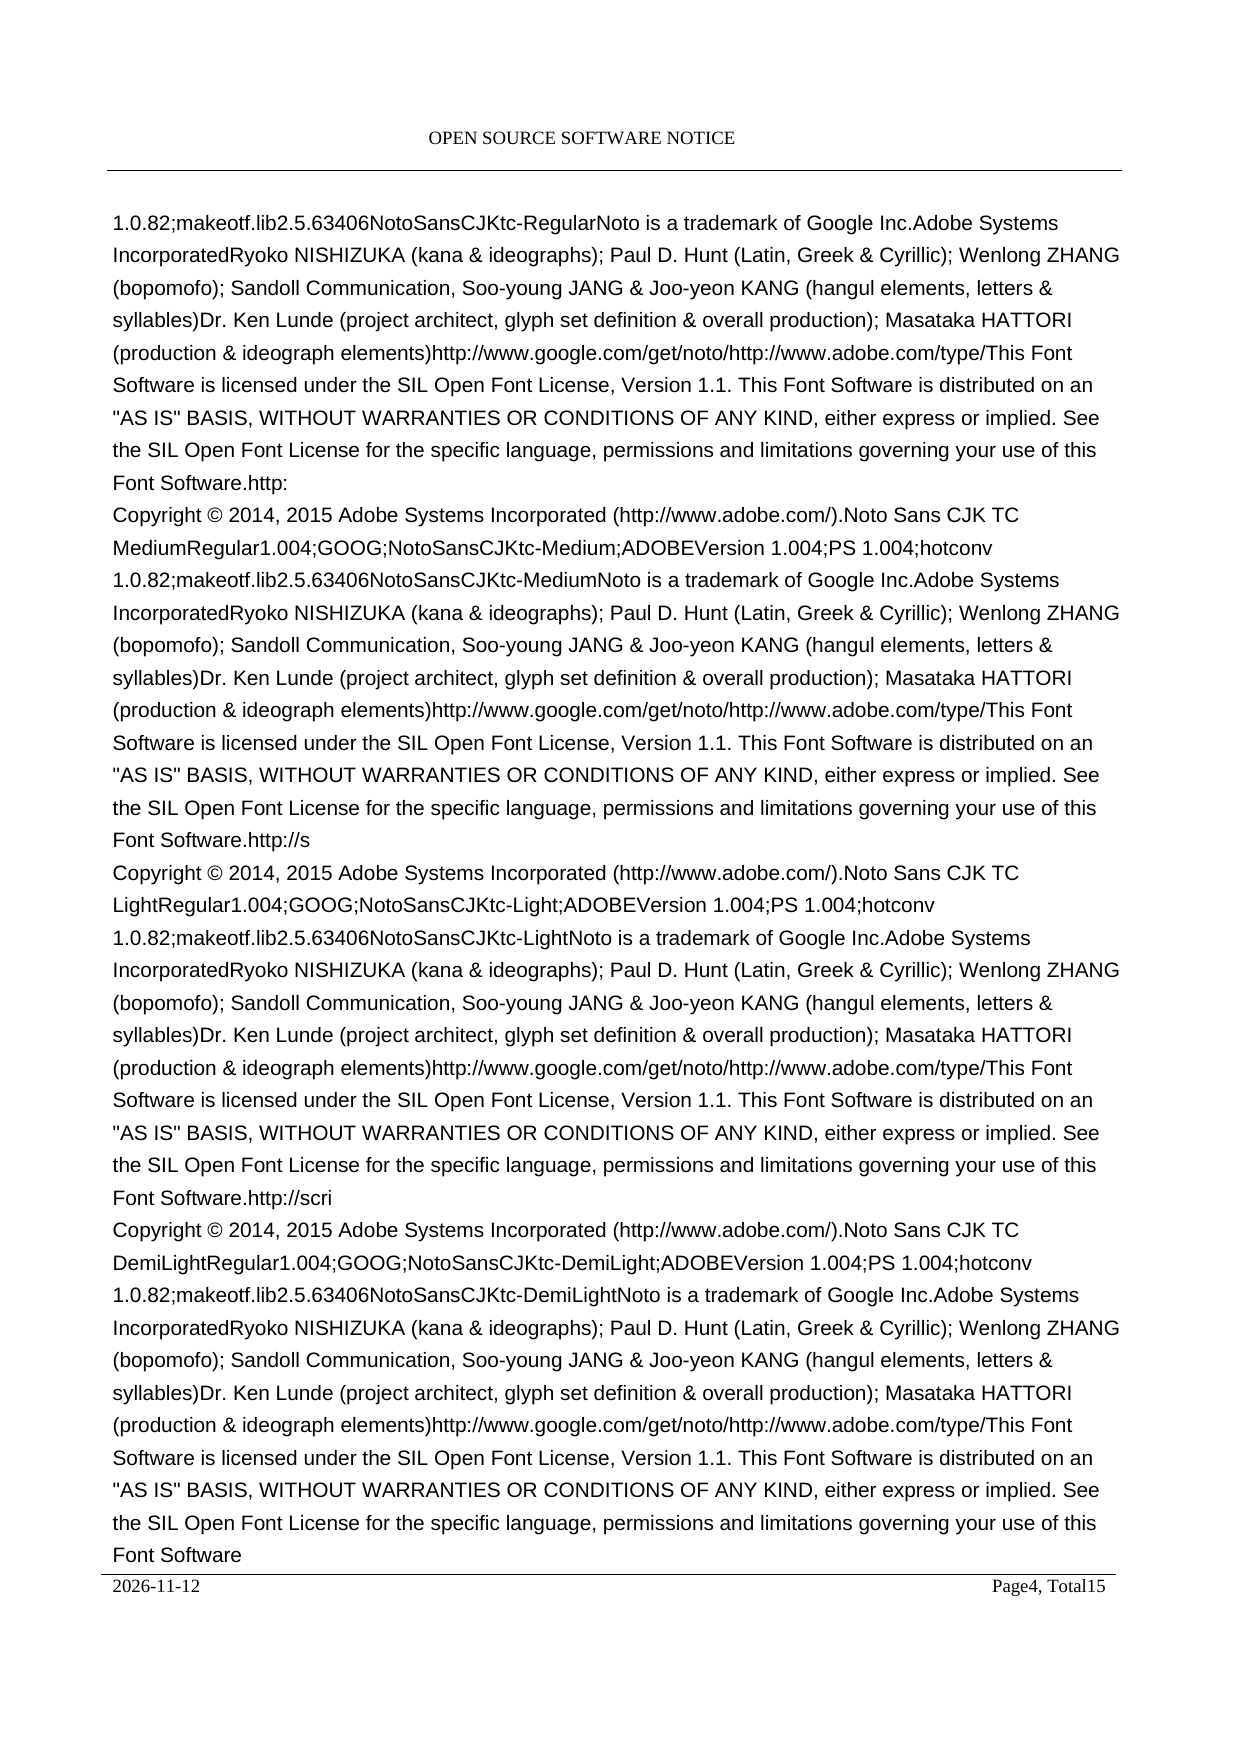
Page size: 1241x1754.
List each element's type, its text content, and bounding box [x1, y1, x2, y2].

text Copyright © 2014, 2015 Adobe Systems Incorporated (http://www.adobe.com/).Noto Sans CJK TC DemiLightRegular1.004;GOOG;NotoSansCJKtc-DemiLight;ADOBEVersion 1.004;PS 1.004;hotconv 1.0.82;makeotf.lib2.5.63406NotoSansCJKtc-DemiLightNoto is a trademark of Google Inc.Adobe Systems IncorporatedRyoko NISHIZUKA (kana & ideographs); Paul D. Hunt (Latin, Greek & Cyrillic); Wenlong ZHANG (bopomofo); Sandoll Communication, Soo-young JANG & Joo-yeon KANG (hangul elements, letters & syllables)Dr. Ken Lunde (project architect, glyph set definition & overall production); Masataka HATTORI (production & ideograph elements)http://www.google.com/get/noto/http://www.adobe.com/type/This Font Software is licensed under the SIL Open Font License, Version 1.1. This Font Software is distributed on an "AS IS" BASIS, WITHOUT WARRANTIES OR CONDITIONS OF ANY KIND, either express or implied. See the SIL Open Font License for the specific language, permissions and limitations governing your use of this Font Software [112, 1214, 1128, 1571]
text Copyright © 2014, 2015 Adobe Systems Incorporated (http://www.adobe.com/).Noto Sans CJK TC LightRegular1.004;GOOG;NotoSansCJKtc-Light;ADOBEVersion 1.004;PS 1.004;hotconv 1.0.82;makeotf.lib2.5.63406NotoSansCJKtc-LightNoto is a trademark of Google Inc.Adobe Systems IncorporatedRyoko NISHIZUKA (kana & ideographs); Paul D. Hunt (Latin, Greek & Cyrillic); Wenlong ZHANG (bopomofo); Sandoll Communication, Soo-young JANG & Joo-yeon KANG (hangul elements, letters & syllables)Dr. Ken Lunde (project architect, glyph set definition & overall production); Masataka HATTORI (production & ideograph elements)http://www.google.com/get/noto/http://www.adobe.com/type/This Font Software is licensed under the SIL Open Font License, Version 1.1. This Font Software is distributed on an "AS IS" BASIS, WITHOUT WARRANTIES OR CONDITIONS OF ANY KIND, either express or implied. See the SIL Open Font License for the specific language, permissions and limitations governing your use of this Font Software.http://scri [112, 856, 1128, 1214]
text Copyright © 2014, 2015 Adobe Systems Incorporated (http://www.adobe.com/).Noto Sans CJK TC MediumRegular1.004;GOOG;NotoSansCJKtc-Medium;ADOBEVersion 1.004;PS 1.004;hotconv 1.0.82;makeotf.lib2.5.63406NotoSansCJKtc-MediumNoto is a trademark of Google Inc.Adobe Systems IncorporatedRyoko NISHIZUKA (kana & ideographs); Paul D. Hunt (Latin, Greek & Cyrillic); Wenlong ZHANG (bopomofo); Sandoll Communication, Soo-young JANG & Joo-yeon KANG (hangul elements, letters & syllables)Dr. Ken Lunde (project architect, glyph set definition & overall production); Masataka HATTORI (production & ideograph elements)http://www.google.com/get/noto/http://www.adobe.com/type/This Font Software is licensed under the SIL Open Font License, Version 1.1. This Font Software is distributed on an "AS IS" BASIS, WITHOUT WARRANTIES OR CONDITIONS OF ANY KIND, either express or implied. See the SIL Open Font License for the specific language, permissions and limitations governing your use of this Font Software.http://s [112, 499, 1128, 856]
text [112, 206, 1128, 499]
